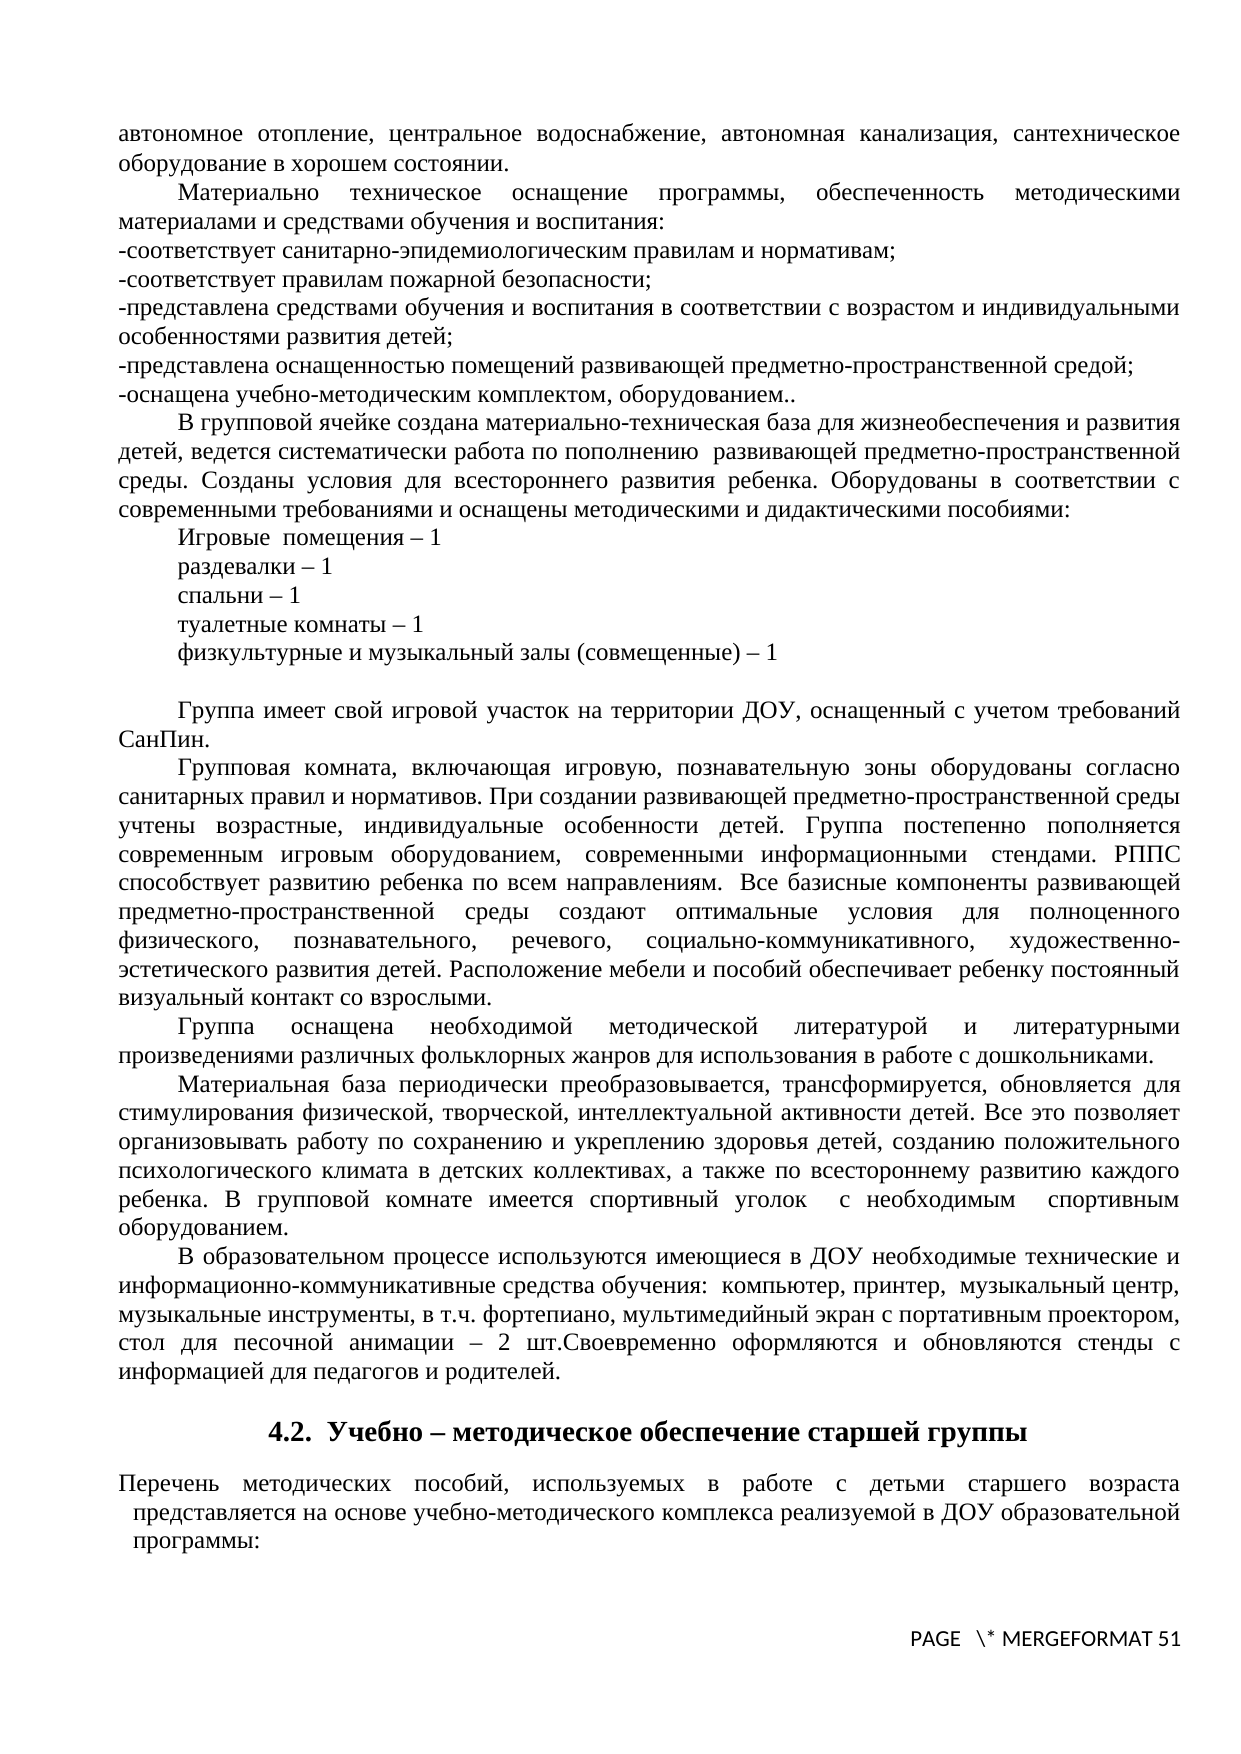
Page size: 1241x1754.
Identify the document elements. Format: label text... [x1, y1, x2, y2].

text В групповой ячейке создана материально-техническая база для жизнеобеспечения и развития детей, ведется систематически работа по пополнению развивающей предметно-пространственной среды. Созданы условия для всестороннего развития ребенка. Оборудованы в соответствии с современными требованиями и оснащены методическими и дидактическими пособиями: [118, 407, 1181, 522]
text Материальная база периодически преобразовывается, трансформируется, обновляется для стимулирования физической, творческой, интеллектуальной активности детей. Все это позволяет организовывать работу по сохранению и укреплению здоровья детей, созданию положительного психологического климата в детских коллективах, а также по всестороннему развитию каждого ребенка. В групповой комнате имеется спортивный уголок с необходимым спортивным оборудованием. [118, 1069, 1181, 1241]
text -представлена оснащенностью помещений развивающей предметно-пространственной средой; [118, 350, 1181, 379]
text Материально техническое оснащение программы, обеспеченность методическими материалами и средствами обучения и воспитания: [118, 177, 1181, 235]
text Игровые помещения – 1 [118, 522, 1181, 551]
text Группа оснащена необходимой методической литературой и литературными произведениями различных фольклорных жанров для использования в работе с дошкольниками. [118, 1011, 1181, 1069]
text туалетные комнаты – 1 [118, 609, 1181, 637]
text В образовательном процессе используются имеющиеся в ДОУ необходимые технические и информационно-коммуникативные средства обучения: компьютер, принтер, музыкальный центр, музыкальные инструменты, в т.ч. фортепиано, мультимедийный экран с портативным проектором, стол для песочной анимации – 2 шт.Своевременно оформляются и обновляются стенды с информацией для педагогов и родителей. [118, 1241, 1181, 1385]
text раздевалки – 1 [118, 551, 1181, 580]
text -оснащена учебно-методическим комплектом, оборудованием.. [118, 379, 1181, 407]
text -соответствует санитарно-эпидемиологическим правилам и нормативам; [118, 235, 1181, 264]
text -представлена средствами обучения и воспитания в соответствии с возрастом и индивидуальными особенностями развития детей; [118, 292, 1181, 350]
text -соответствует правилам пожарной безопасности; [118, 264, 1181, 292]
text физкультурные и музыкальный залы (совмещенные) – 1 [118, 637, 1181, 666]
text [118, 118, 1181, 177]
text Группа имеет свой игровой участок на территории ДОУ, оснащенный с учетом требований СанПин. [118, 695, 1181, 752]
text спальни – 1 [118, 580, 1181, 609]
text Перечень методических пособий, используемых в работе с детьми старшего возраста представляется на основе учебно-методического комплекса реализуемой в ДОУ образовательной программы: [118, 1468, 1181, 1554]
text Групповая комната, включающая игровую, познавательную зоны оборудованы согласно санитарных правил и нормативов. При создании развивающей предметно-пространственной среды учтены возрастные, индивидуальные особенности детей. Группа постепенно пополняется современным игровым оборудованием, современными информационными стендами. РППС способствует развитию ребенка по всем направлениям. Все базисные компоненты развивающей предметно-пространственной среды создают оптимальные условия для полноценного физического, познавательного, речевого, социально-коммуникативного, художественно-эстетического развития детей. Расположение мебели и пособий обеспечивает ребенку постоянный визуальный контакт со взрослыми. [118, 752, 1181, 1011]
list 4.2. Учебно – методическое обеспечение старшей группы [268, 1414, 1181, 1447]
